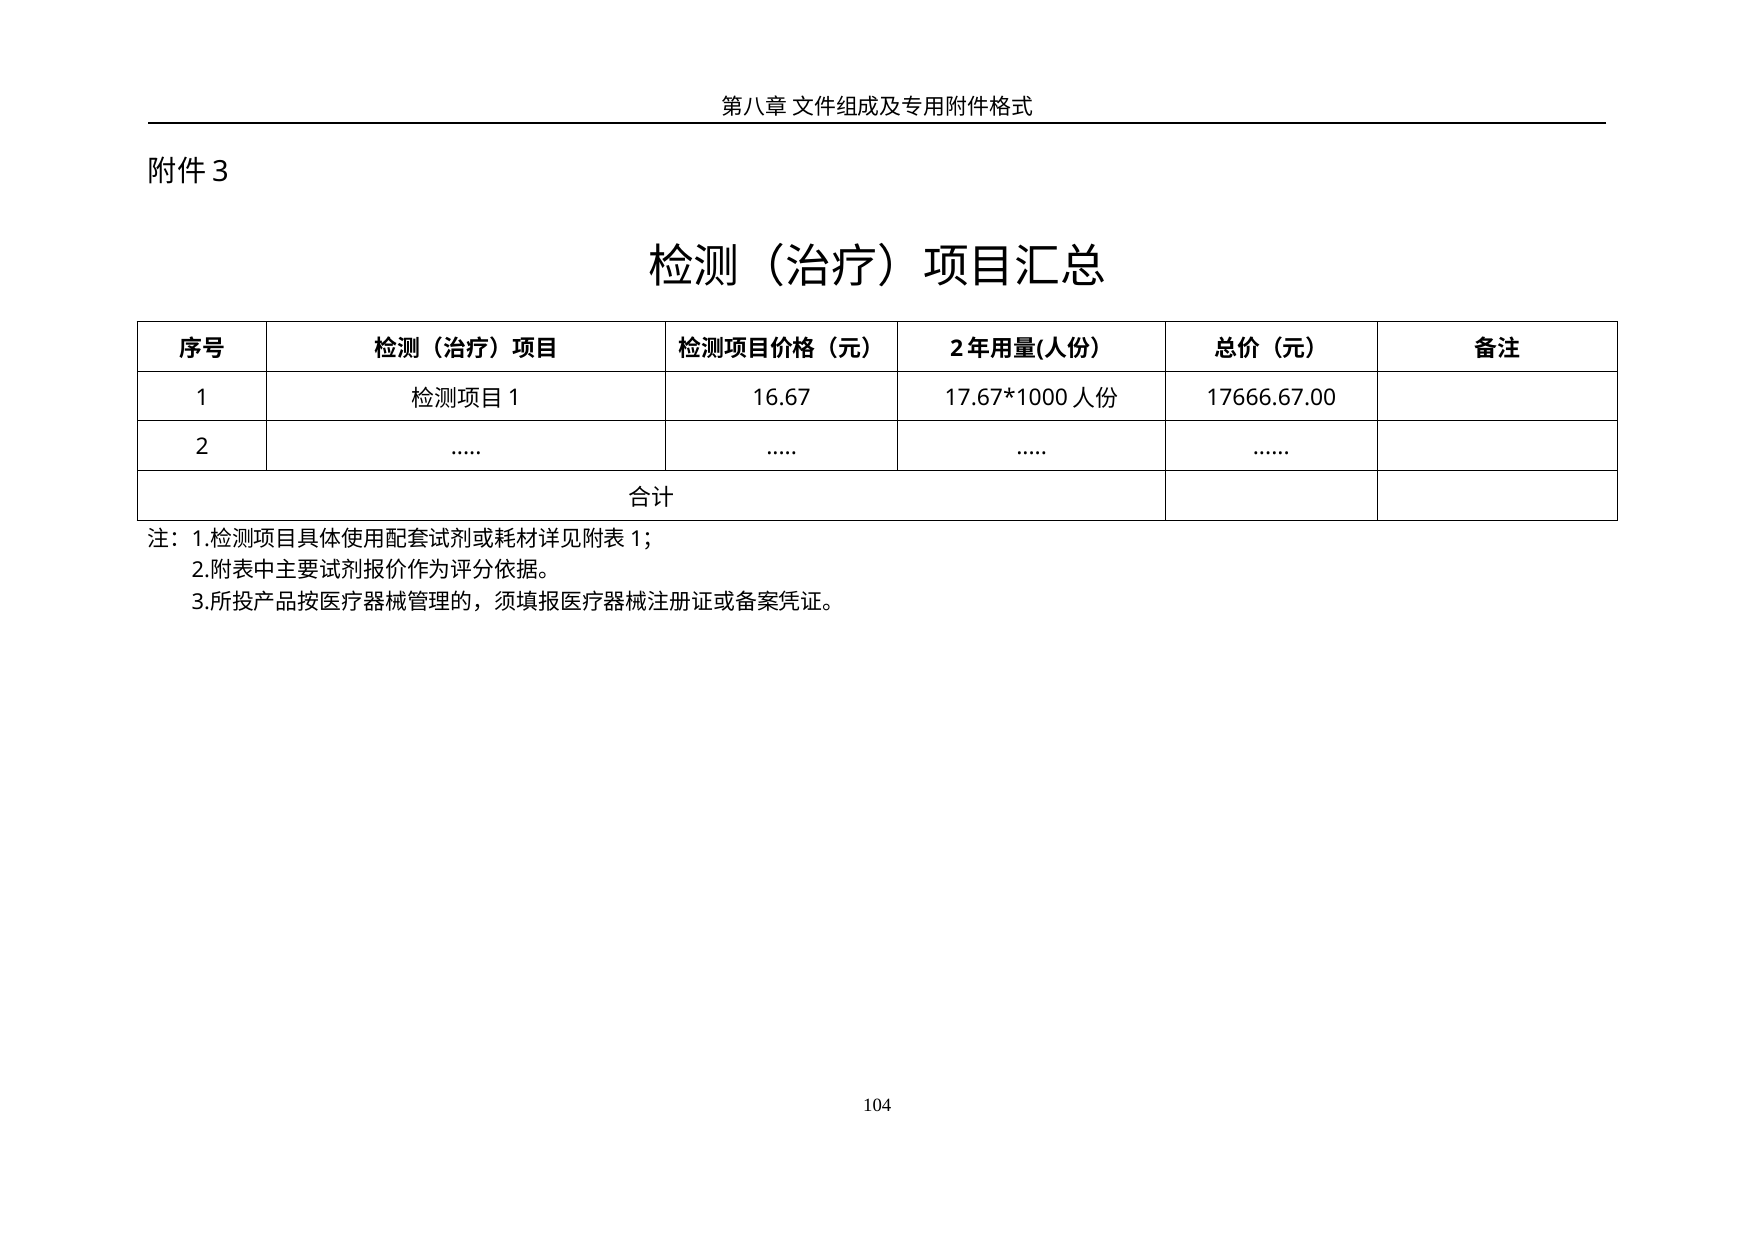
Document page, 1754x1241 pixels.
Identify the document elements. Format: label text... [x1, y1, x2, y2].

table_cell 2 [138, 421, 266, 470]
table_header 2年用量(人份） [898, 322, 1165, 371]
table_cell ..... [666, 421, 897, 470]
table_cell ...... [1166, 421, 1377, 470]
table_cell 检测项目1 [267, 372, 665, 420]
text 检测（治疗）项目汇总 [148, 230, 1606, 296]
table_cell [1378, 471, 1617, 519]
list 2.附表中主要试剂报价作为评分依据。 [148, 552, 1606, 584]
list 3.所投产品按医疗器械管理的，须填报医疗器械注册证或备案凭证。 [148, 584, 1606, 616]
table_cell 17.67*1000人份 [898, 372, 1165, 420]
table_cell 17666.67.00 [1166, 372, 1377, 420]
table_cell ..... [898, 421, 1165, 470]
table_cell 16.67 [666, 372, 897, 420]
table_cell 1 [138, 372, 266, 420]
table_cell 合计 [138, 471, 1165, 519]
text 注：1.检测项目具体使用配套试剂或耗材详见附表1； [148, 521, 1606, 552]
table_header 总价（元） [1166, 322, 1377, 371]
table_header 备注 [1378, 322, 1617, 371]
table_cell [1166, 471, 1377, 519]
table_cell [1378, 421, 1617, 470]
table_cell [1378, 372, 1617, 420]
text 附件3 [148, 148, 1606, 190]
table_header 序号 [138, 322, 266, 371]
table_header 检测（治疗）项目 [267, 322, 665, 371]
table_header 检测项目价格（元） [666, 322, 897, 371]
table_cell ..... [267, 421, 665, 470]
